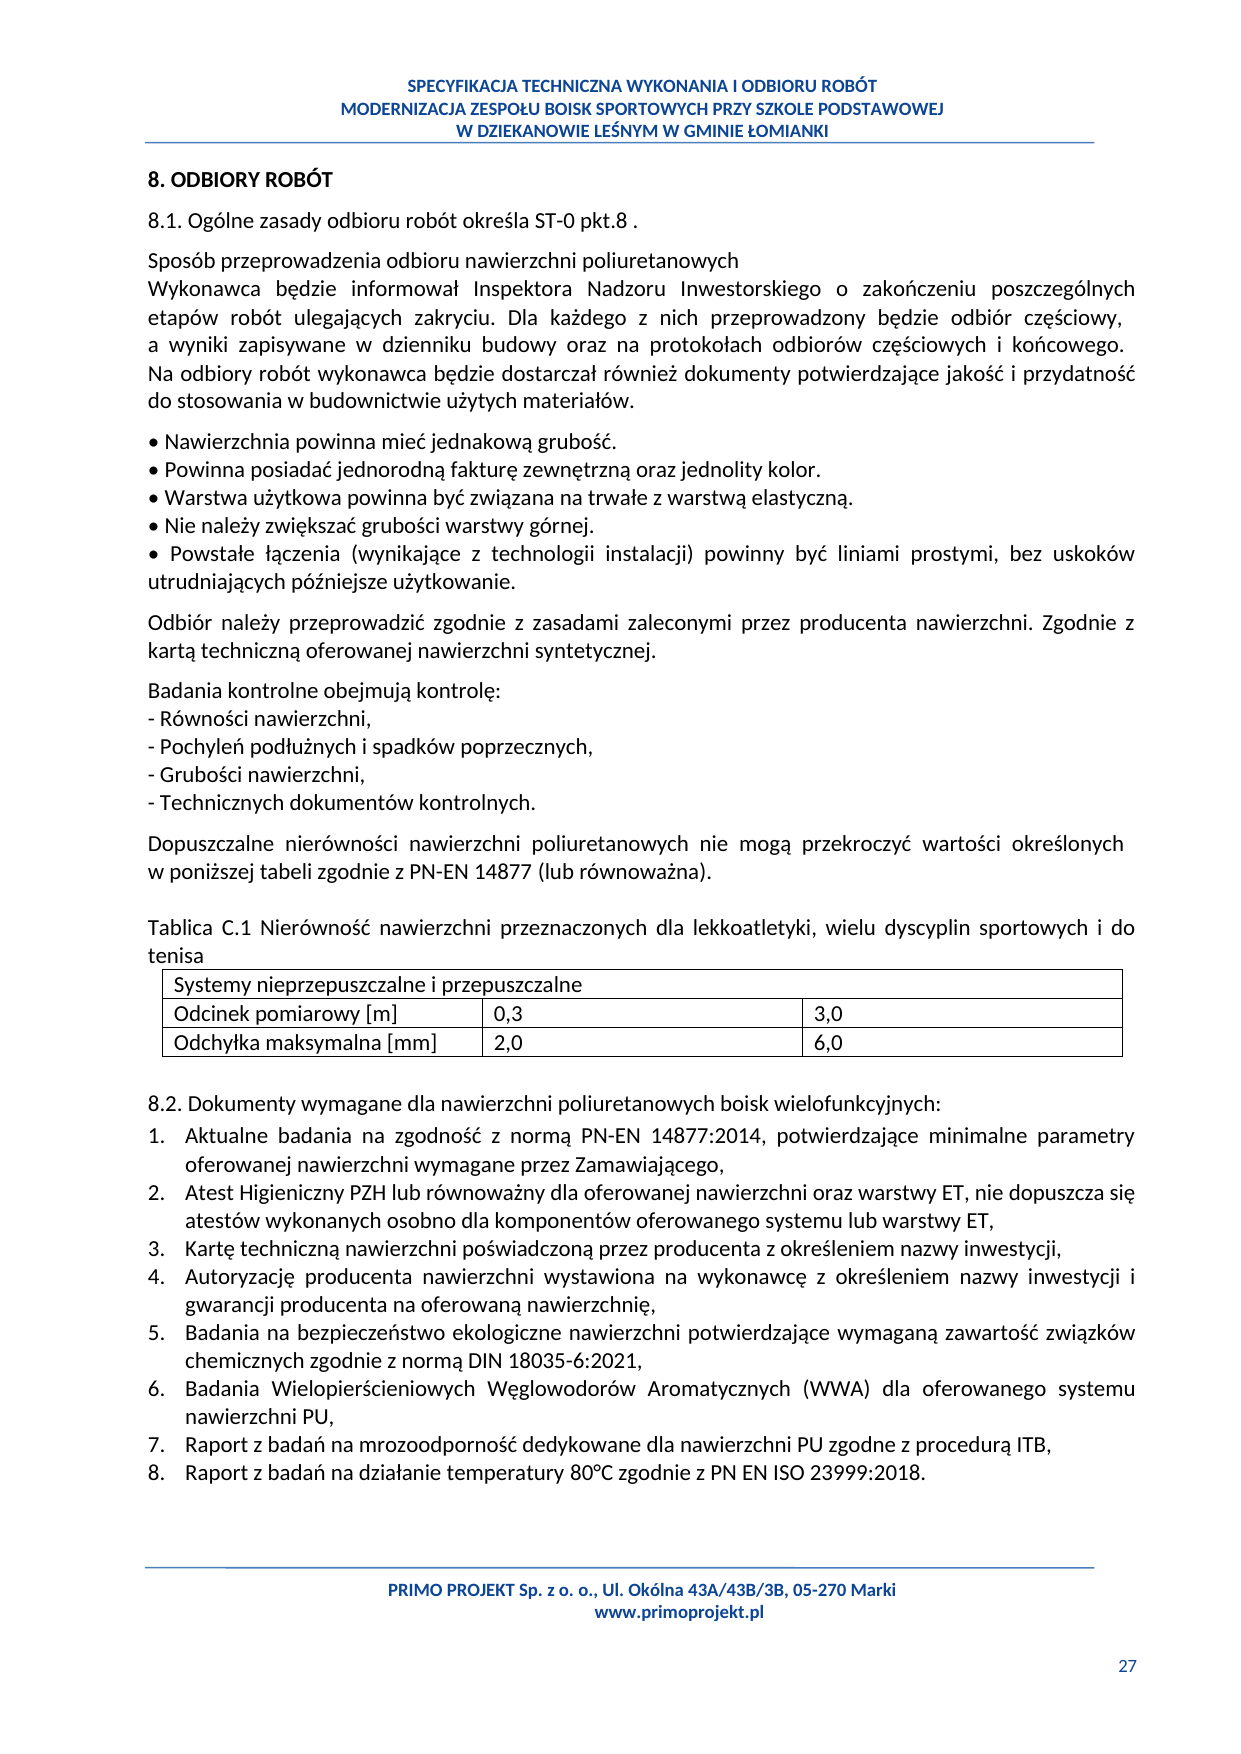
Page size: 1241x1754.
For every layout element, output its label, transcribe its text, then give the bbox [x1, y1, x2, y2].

list Badania Wielopierścieniowych Węglowodorów Aromatycznych (WWA) dla oferowanego systemu nawierzchni PU, [148, 1374, 1137, 1430]
text • Powinna posiadać jednorodną fakturę zewnętrzną oraz jednolity kolor. [148, 455, 1137, 483]
text Dopuszczalne nierówności nawierzchni poliuretanowych nie mogą przekroczyć wartości określonych w poniższej tabeli zgodnie z PN-EN 14877 (lub równoważna). [148, 829, 1137, 885]
table_cell 0,3 [483, 999, 802, 1027]
text - Pochyleń podłużnych i spadków poprzecznych, [148, 732, 1137, 760]
text Wykonawca będzie informował Inspektora Nadzoru Inwestorskiego o zakończeniu poszczególnych etapów robót ulegających zakryciu. Dla każdego z nich przeprowadzony będzie odbiór częściowy, a wyniki zapisywane w dzienniku budowy oraz na protokołach odbiorów częściowych i końcowego. Na odbiory robót wykonawca będzie dostarczał również dokumenty potwierdzające jakość i przydatność do stosowania w budownictwie użytych materiałów. [148, 274, 1137, 415]
text • Powstałe łączenia (wynikające z technologii instalacji) powinny być liniami prostymi, bez uskoków utrudniających późniejsze użytkowanie. [148, 539, 1137, 595]
text • Nie należy zwiększać grubości warstwy górnej. [148, 511, 1137, 539]
table_cell 2,0 [483, 1028, 802, 1056]
text 8. ODBIORY ROBÓT [148, 166, 1137, 193]
text 8.2. Dokumenty wymagane dla nawierzchni poliuretanowych boisk wielofunkcyjnych: [148, 1089, 1137, 1117]
text - Grubości nawierzchni, [148, 760, 1137, 788]
text - Równości nawierzchni, [148, 704, 1137, 732]
table_header Systemy nieprzepuszczalne i przepuszczalne [163, 970, 1122, 998]
text Badania kontrolne obejmują kontrolę: [148, 676, 1137, 704]
text Tablica C.1 Nierówność nawierzchni przeznaczonych dla lekkoatletyki, wielu dyscyplin sportowych i do tenisa [148, 913, 1137, 969]
list Raport z badań na działanie temperatury 80°C zgodnie z PN EN ISO 23999:2018. [148, 1458, 1137, 1486]
list Atest Higieniczny PZH lub równoważny dla oferowanej nawierzchni oraz warstwy ET, nie dopuszcza się atestów wykonanych osobno dla komponentów oferowanego systemu lub warstwy ET, [148, 1178, 1137, 1234]
text 8.1. Ogólne zasady odbioru robót określa ST-0 pkt.8 . [148, 206, 1137, 234]
table_cell 6,0 [803, 1028, 1122, 1056]
text Sposób przeprowadzenia odbioru nawierzchni poliuretanowych [148, 247, 1137, 274]
list Kartę techniczną nawierzchni poświadczoną przez producenta z określeniem nazwy inwestycji, [148, 1234, 1137, 1262]
table_cell Odcinek pomiarowy [m] [163, 999, 482, 1027]
list Aktualne badania na zgodność z normą PN-EN 14877:2014, potwierdzające minimalne parametry oferowanej nawierzchni wymagane przez Zamawiającego, [148, 1122, 1137, 1178]
list Badania na bezpieczeństwo ekologiczne nawierzchni potwierdzające wymaganą zawartość związków chemicznych zgodnie z normą DIN 18035-6:2021, [148, 1318, 1137, 1374]
table_cell 3,0 [803, 999, 1122, 1027]
text • Warstwa użytkowa powinna być związana na trwałe z warstwą elastyczną. [148, 483, 1137, 511]
table_cell Odchyłka maksymalna [mm] [163, 1028, 482, 1056]
text • Nawierzchnia powinna mieć jednakową grubość. [148, 427, 1137, 455]
text - Technicznych dokumentów kontrolnych. [148, 788, 1137, 816]
text Odbiór należy przeprowadzić zgodnie z zasadami zaleconymi przez producenta nawierzchni. Zgodnie z kartą techniczną oferowanej nawierzchni syntetycznej. [148, 608, 1137, 664]
list Autoryzację producenta nawierzchni wystawiona na wykonawcę z określeniem nazwy inwestycji i gwarancji producenta na oferowaną nawierzchnię, [148, 1262, 1137, 1318]
list Raport z badań na mrozoodporność dedykowane dla nawierzchni PU zgodne z procedurą ITB, [148, 1430, 1137, 1458]
